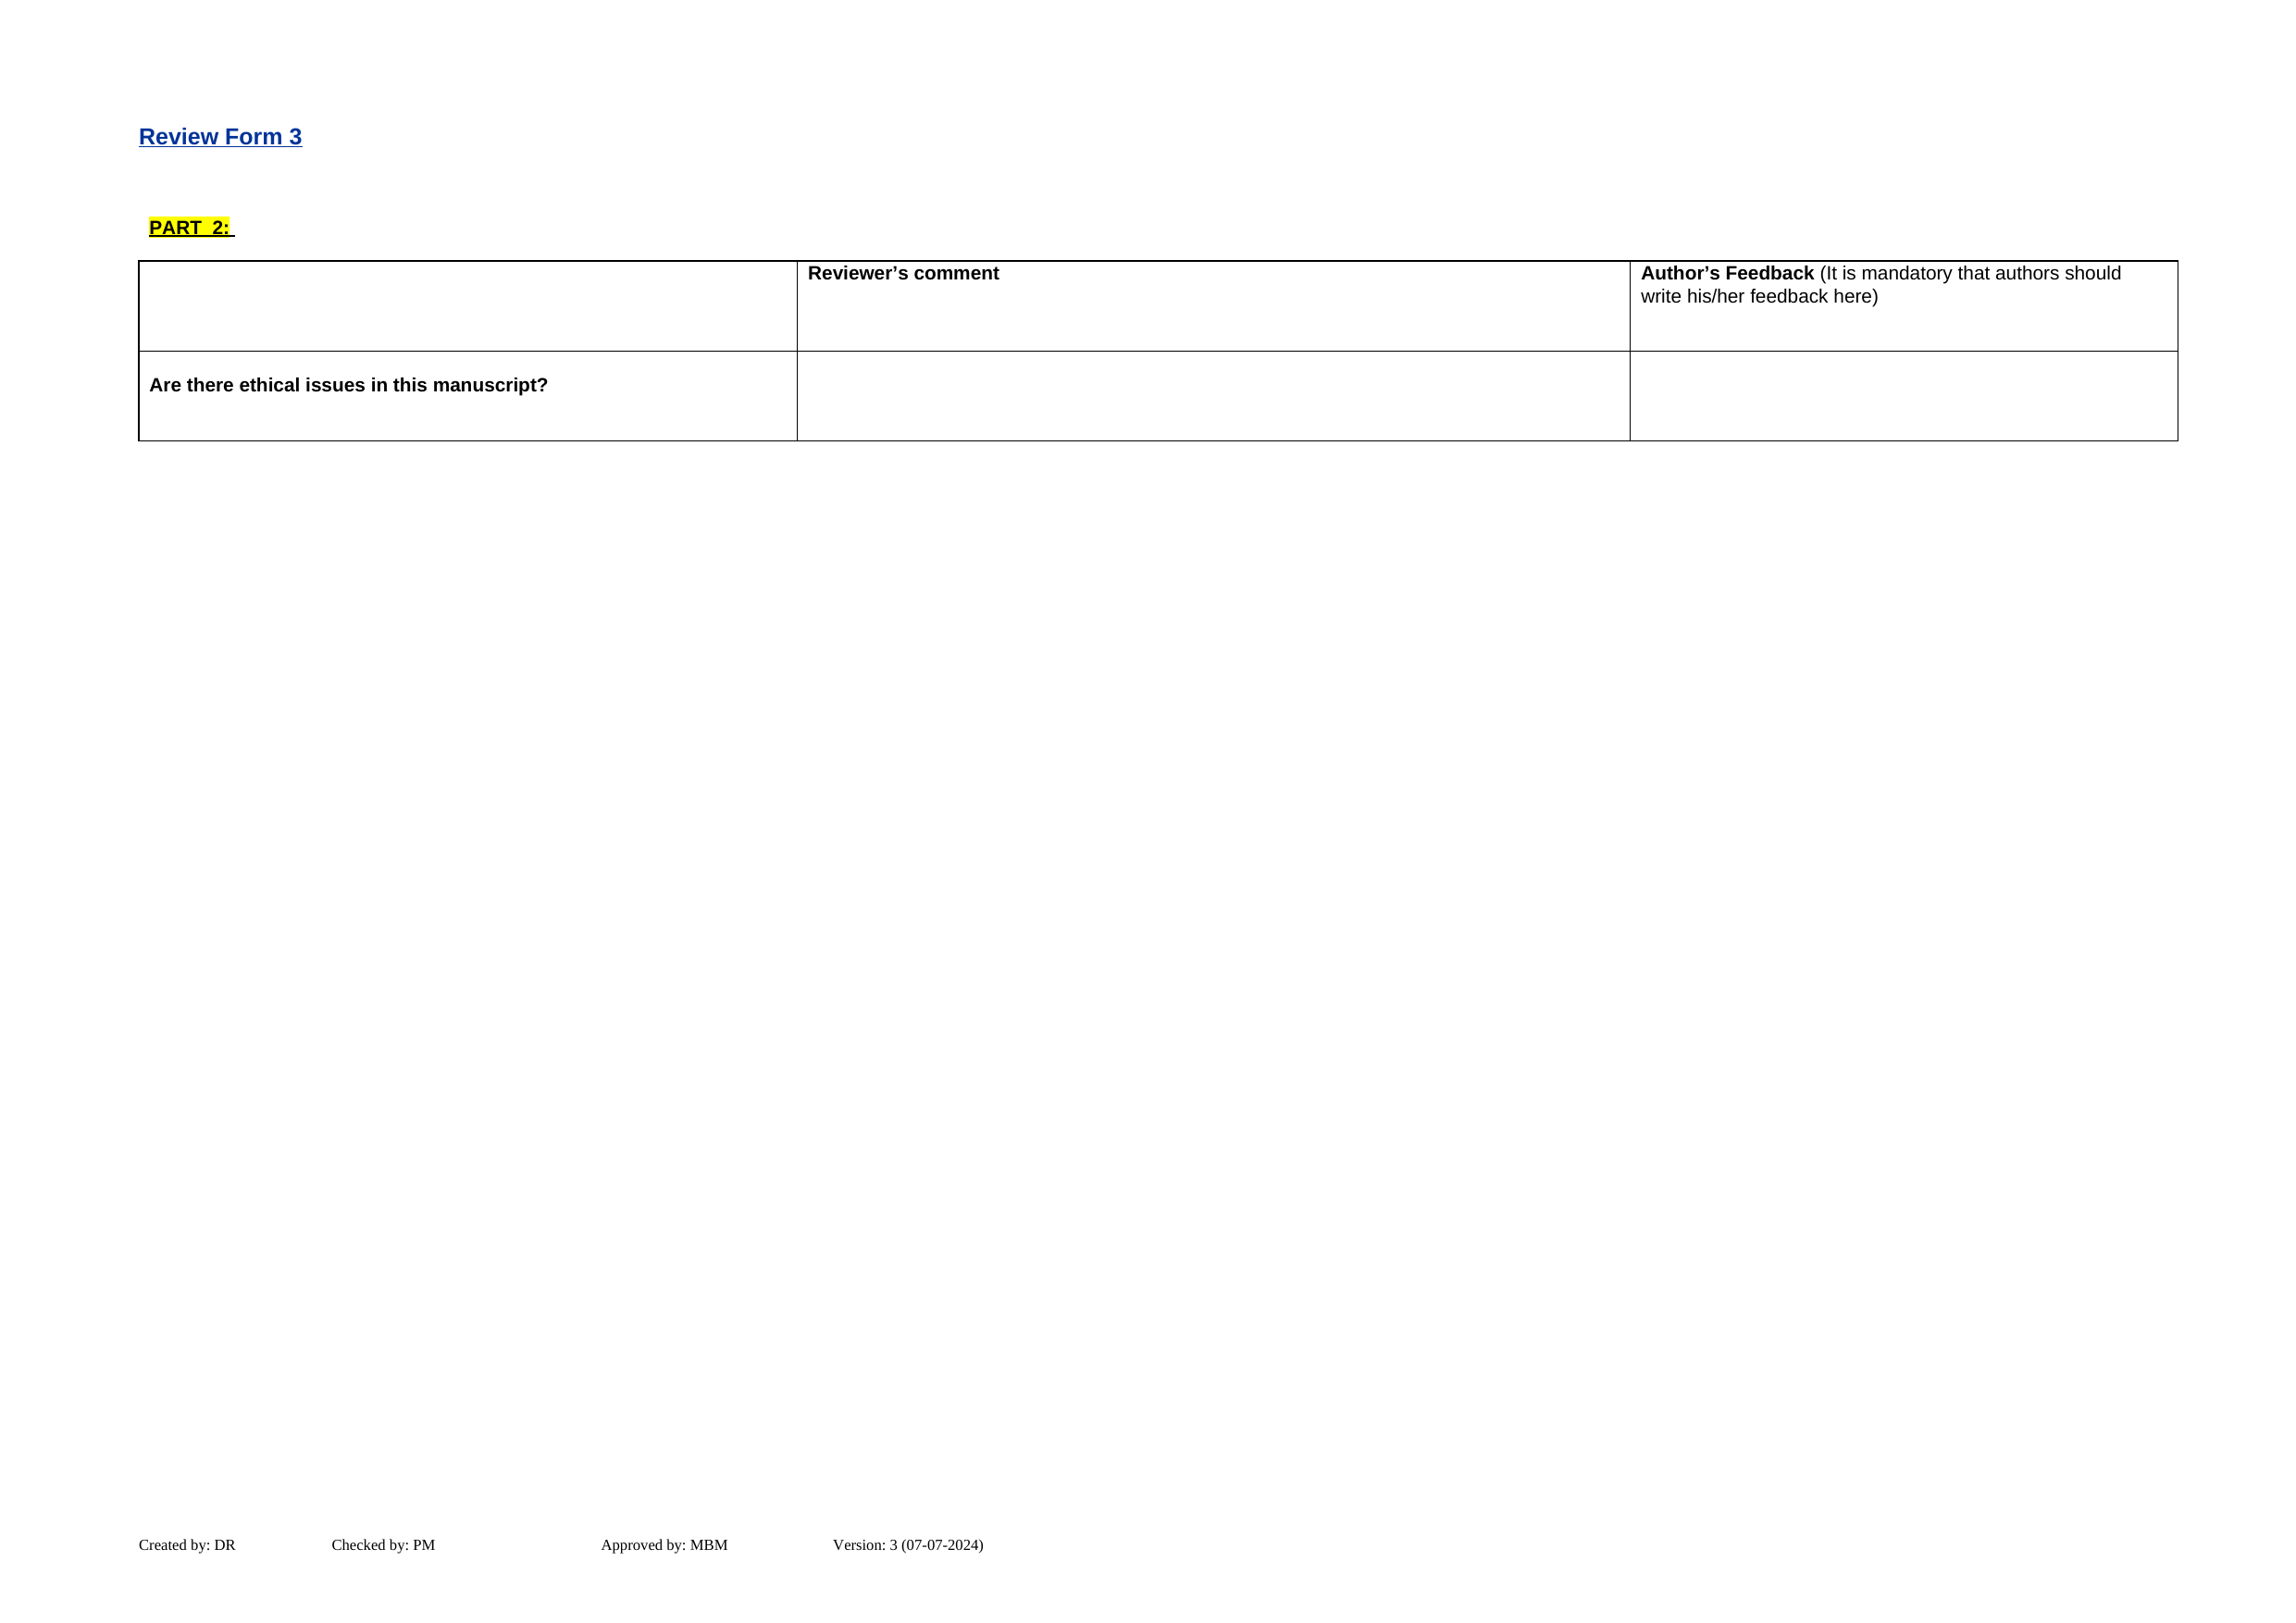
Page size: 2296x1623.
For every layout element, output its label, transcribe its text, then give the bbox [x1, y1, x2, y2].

table_header PART 2: [139, 217, 2178, 260]
table_cell Author’s Feedback (It is mandatory that authors should write his/her feedback here) [1631, 262, 2178, 351]
table_cell [798, 352, 1630, 440]
table_cell Are there ethical issues in this manuscript? [140, 352, 797, 440]
table_cell Reviewer’s comment [798, 262, 1630, 351]
table_cell [1631, 352, 2178, 440]
table_cell [140, 262, 797, 351]
